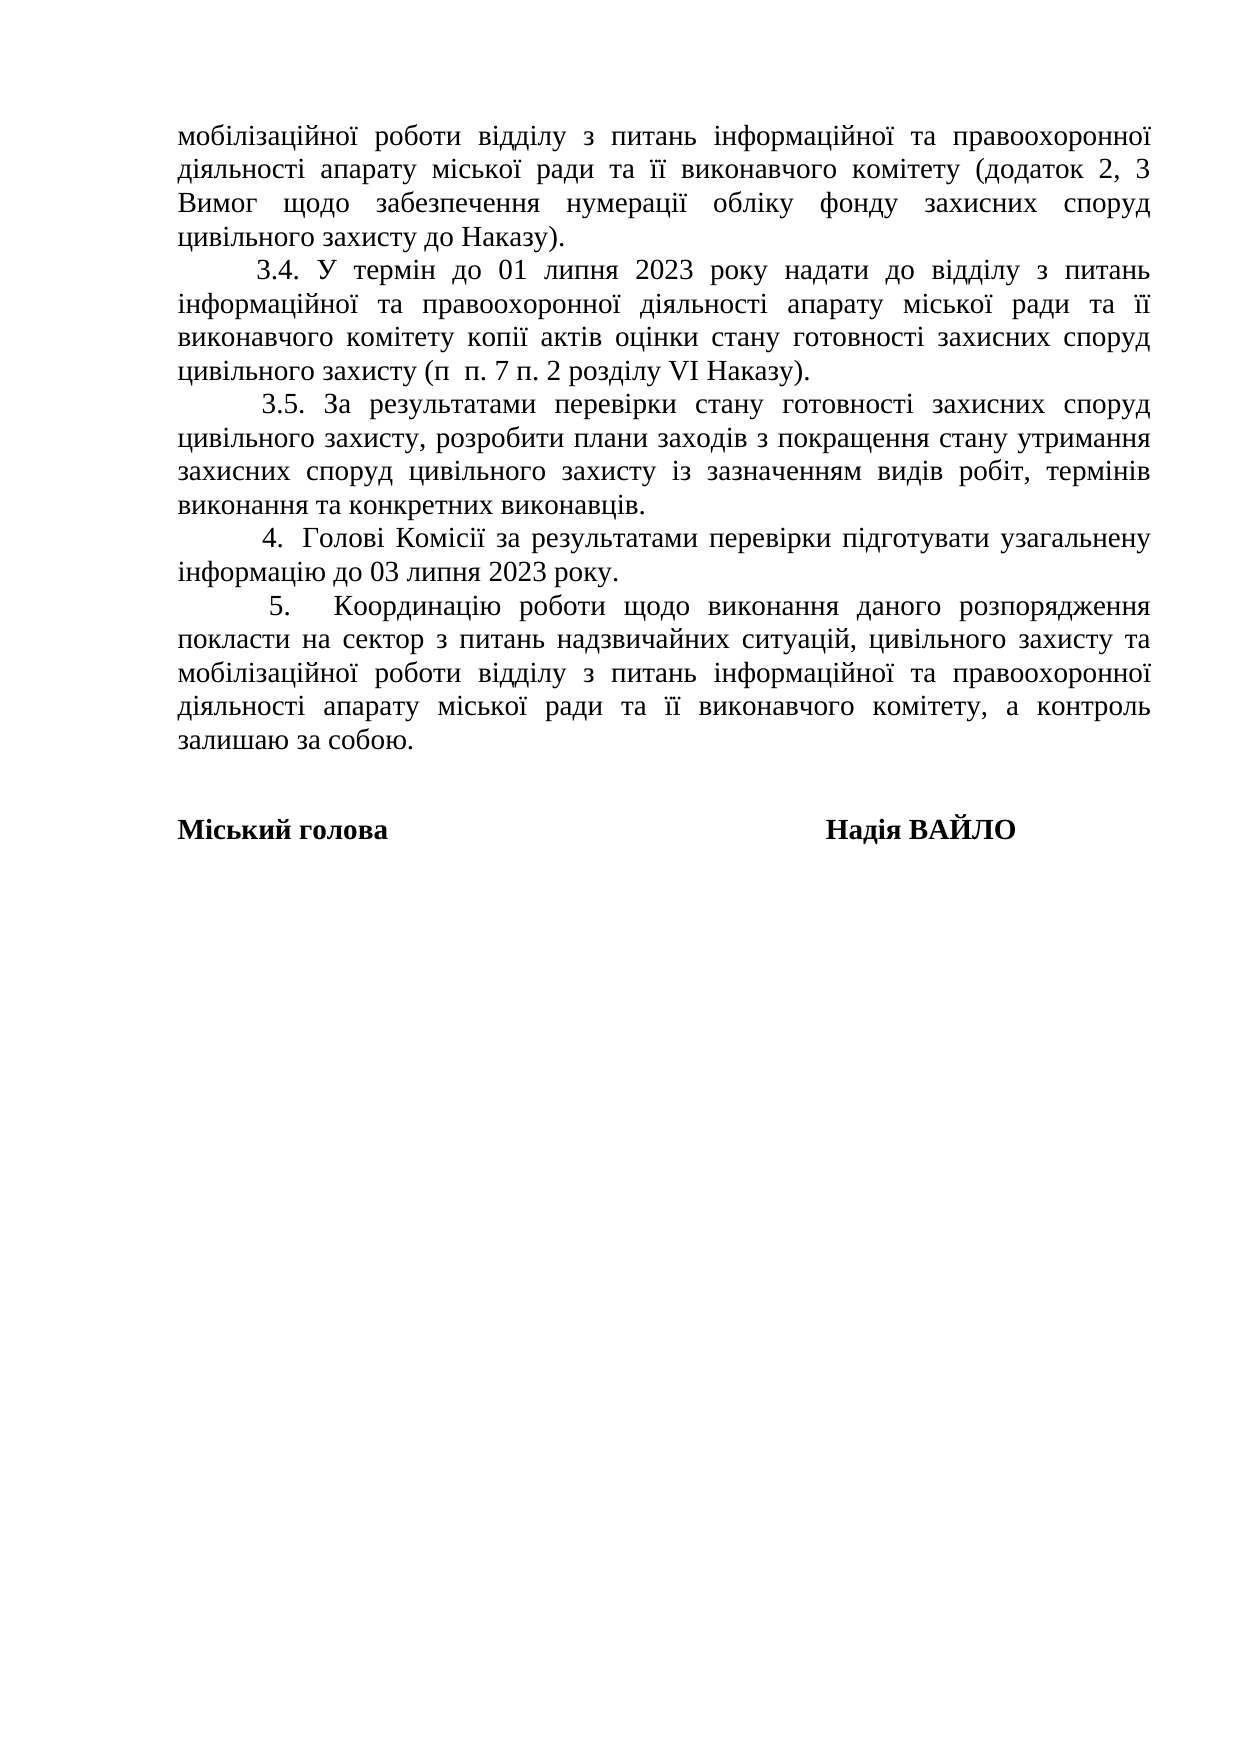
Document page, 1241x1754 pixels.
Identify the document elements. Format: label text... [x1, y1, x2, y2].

text 4. Голові Комісії за результатами перевірки підготувати узагальнену інформацію до 03 липня 2023 року. [177, 521, 1152, 588]
text 5. Координацію роботи щодо виконання даного розпорядження покласти на сектор з питань надзвичайних ситуацій, цивільного захисту та мобілізаційної роботи відділу з питань інформаційної та правоохоронної діяльності апарату міської ради та її виконавчого комітету, а контроль залишаю за собою. [177, 588, 1152, 755]
text 3.5. За результатами перевірки стану готовності захисних споруд цивільного захисту, розробити плани заходів з покращення стану утримання захисних споруд цивільного захисту із зазначенням видів робіт, термінів виконання та конкретних виконавців. [177, 386, 1152, 521]
text Міський голова Надія ВАЙЛО [177, 812, 1152, 846]
text 3.4. У термін до 01 липня 2023 року надати до відділу з питань інформаційної та правоохоронної діяльності апарату міської ради та її виконавчого комітету копії актів оцінки стану готовності захисних споруд цивільного захисту (п п. 7 п. 2 розділу VI Наказу). [177, 252, 1152, 386]
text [177, 118, 1152, 252]
